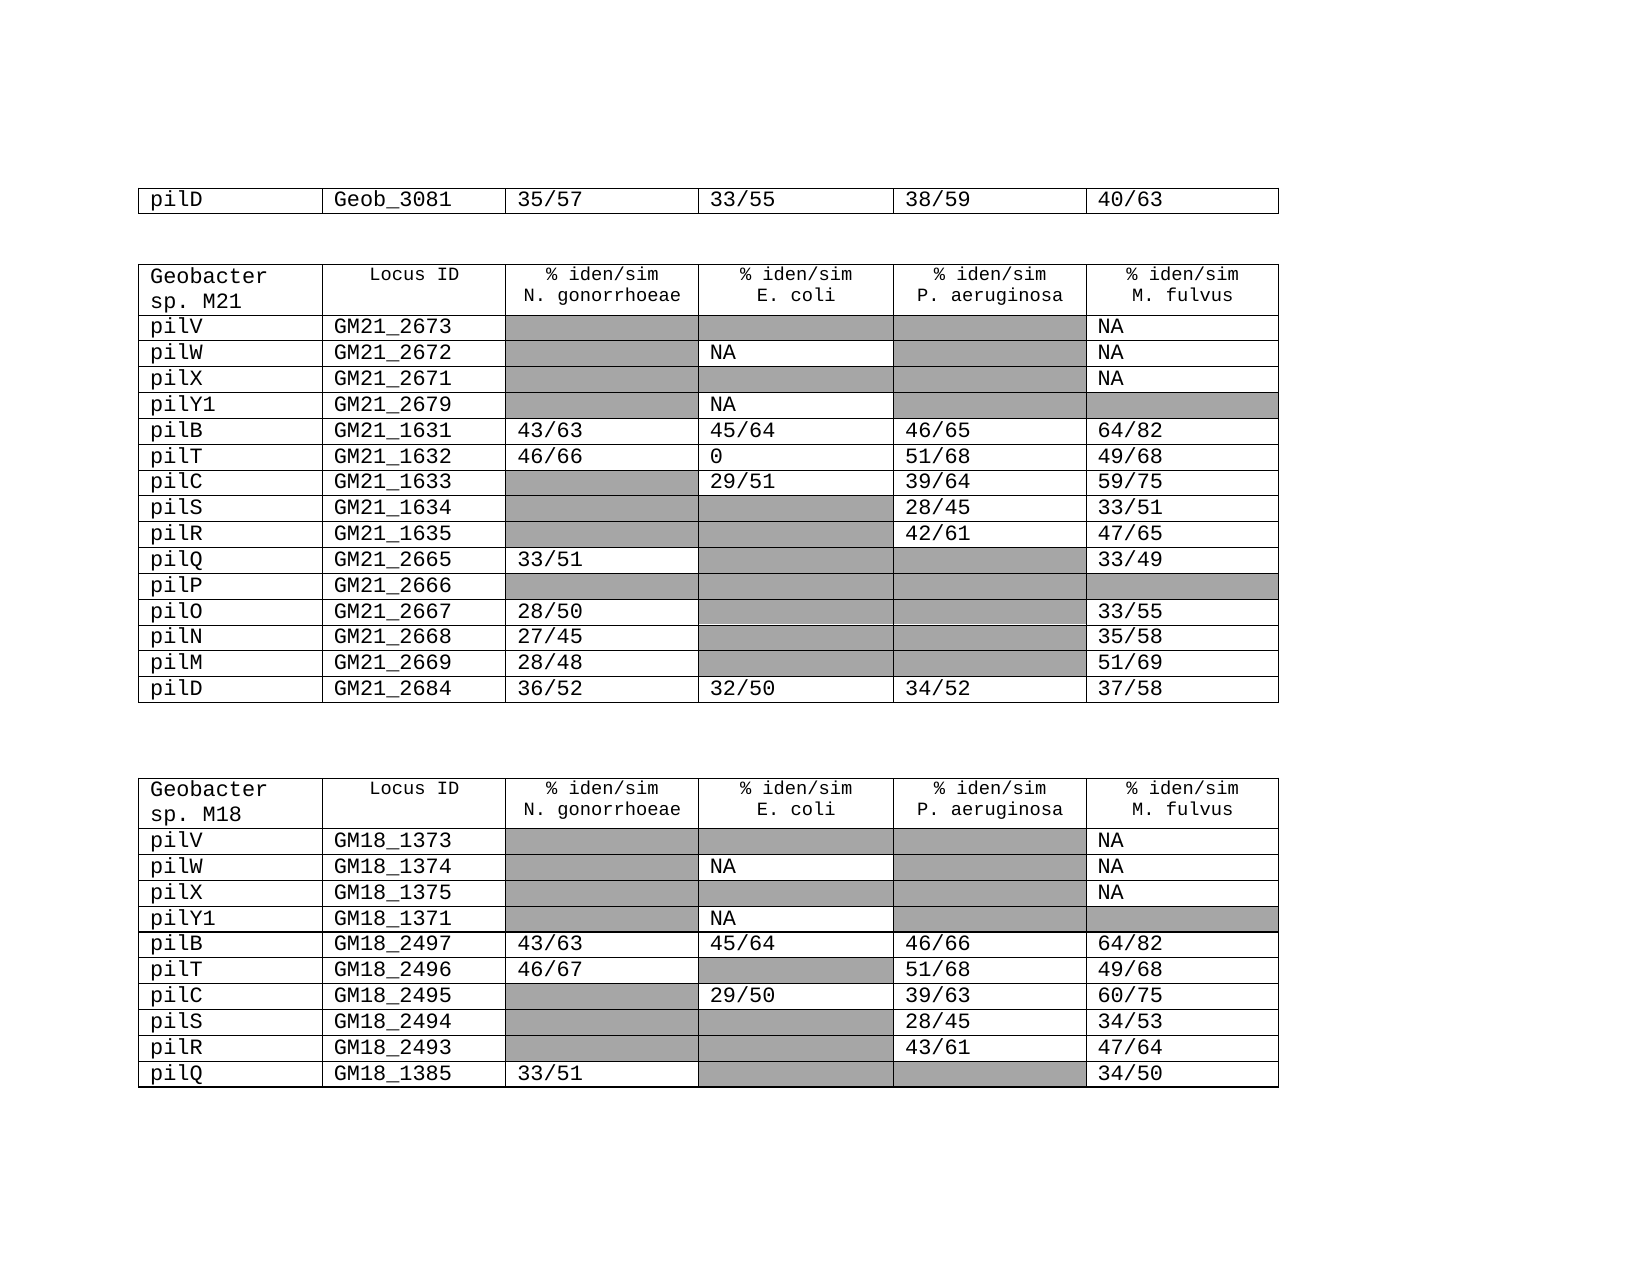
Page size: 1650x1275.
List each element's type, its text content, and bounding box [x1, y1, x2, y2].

table_cell 49/68 [1087, 445, 1278, 469]
table_cell 64/82 [1087, 419, 1278, 444]
table_cell pilS [139, 1010, 322, 1035]
table_cell 46/65 [894, 419, 1086, 444]
table_cell NA [1087, 341, 1278, 366]
table_cell pilS [139, 496, 322, 521]
table_cell [894, 1062, 1086, 1086]
table_cell NA [699, 393, 893, 418]
table_cell 33/51 [506, 548, 698, 573]
table_cell 43/63 [506, 419, 698, 444]
table_cell NA [1087, 316, 1278, 340]
table_cell 35/57 [506, 189, 698, 213]
table_cell 33/51 [1087, 496, 1278, 521]
table_cell 33/55 [1087, 600, 1278, 624]
table_cell 33/55 [699, 189, 893, 213]
table_cell 47/65 [1087, 522, 1278, 547]
table_cell [699, 574, 893, 599]
table_header Geobacter sp. M21 [139, 265, 322, 314]
table_cell GM21_2684 [323, 677, 505, 702]
table_cell 43/63 [506, 933, 698, 957]
table_cell NA [699, 341, 893, 366]
table_cell GM21_2668 [323, 626, 505, 650]
table_cell 34/53 [1087, 1010, 1278, 1035]
table_cell GM18_2495 [323, 984, 505, 1009]
table_cell [506, 984, 698, 1009]
table_cell [506, 1010, 698, 1035]
table_cell 33/51 [506, 1062, 698, 1086]
table_cell [506, 471, 698, 495]
table_cell 60/75 [1087, 984, 1278, 1009]
table_cell [506, 341, 698, 366]
table_cell pilB [139, 419, 322, 444]
table_cell 39/63 [894, 984, 1086, 1009]
table_cell 34/50 [1087, 1062, 1278, 1086]
table_cell [894, 855, 1086, 880]
table_cell [506, 496, 698, 521]
table_cell GM21_1633 [323, 471, 505, 495]
table_cell [699, 496, 893, 521]
table_cell 38/59 [894, 189, 1086, 213]
table_header Geobacter sp. M18 [139, 779, 322, 828]
table_cell [894, 316, 1086, 340]
table_cell 29/51 [699, 471, 893, 495]
table_cell pilR [139, 522, 322, 547]
table_cell 37/58 [1087, 677, 1278, 702]
table_cell 0 [699, 445, 893, 469]
table_cell [699, 1010, 893, 1035]
table_header Locus ID [323, 779, 505, 828]
table_cell pilV [139, 316, 322, 340]
table_cell pilW [139, 341, 322, 366]
table_cell [894, 600, 1086, 624]
table_cell [1087, 907, 1278, 931]
table_cell [699, 316, 893, 340]
table_cell 45/64 [699, 419, 893, 444]
table_cell pilP [139, 574, 322, 599]
table_cell [894, 907, 1086, 931]
table_cell NA [699, 907, 893, 931]
table_cell pilV [139, 829, 322, 854]
table_cell 28/45 [894, 496, 1086, 521]
table_cell NA [699, 855, 893, 880]
table_cell 32/50 [699, 677, 893, 702]
table_cell GM21_2679 [323, 393, 505, 418]
table_header % iden/sim M. fulvus [1087, 779, 1278, 828]
table_cell 35/58 [1087, 626, 1278, 650]
table_cell [699, 367, 893, 392]
table_cell [894, 574, 1086, 599]
table_cell [1087, 574, 1278, 599]
table_cell [894, 548, 1086, 573]
table_cell 34/52 [894, 677, 1086, 702]
table_cell [894, 367, 1086, 392]
table_cell pilD [139, 677, 322, 702]
table_cell [894, 626, 1086, 650]
table_cell GM21_2673 [323, 316, 505, 340]
table_cell [699, 881, 893, 906]
table_cell [894, 341, 1086, 366]
table_cell GM18_2493 [323, 1036, 505, 1061]
table_cell pilB [139, 933, 322, 957]
table_cell 28/50 [506, 600, 698, 624]
table_cell NA [1087, 367, 1278, 392]
table_cell 43/61 [894, 1036, 1086, 1061]
table_cell 42/61 [894, 522, 1086, 547]
table_cell 28/45 [894, 1010, 1086, 1035]
table_cell [699, 548, 893, 573]
table_cell GM21_2665 [323, 548, 505, 573]
table_cell 47/64 [1087, 1036, 1278, 1061]
table_cell GM21_1631 [323, 419, 505, 444]
table_cell GM21_1635 [323, 522, 505, 547]
table_cell 33/49 [1087, 548, 1278, 573]
table_cell 46/67 [506, 958, 698, 983]
table_cell [699, 522, 893, 547]
table_cell 39/64 [894, 471, 1086, 495]
table_cell 29/50 [699, 984, 893, 1009]
table_cell [506, 1036, 698, 1061]
table_cell pilC [139, 984, 322, 1009]
table_cell NA [1087, 829, 1278, 854]
table_cell [699, 1062, 893, 1086]
table_cell GM18_1375 [323, 881, 505, 906]
table_cell GM21_2671 [323, 367, 505, 392]
table_cell pilD [139, 189, 322, 213]
table_cell 59/75 [1087, 471, 1278, 495]
table_cell pilQ [139, 548, 322, 573]
table_cell [506, 881, 698, 906]
table_cell [894, 881, 1086, 906]
table_cell pilM [139, 651, 322, 676]
table_cell GM18_1371 [323, 907, 505, 931]
table_cell 51/68 [894, 958, 1086, 983]
table_cell NA [1087, 881, 1278, 906]
table_cell GM21_2672 [323, 341, 505, 366]
table_cell GM21_2667 [323, 600, 505, 624]
table_cell [506, 316, 698, 340]
table_cell GM21_2666 [323, 574, 505, 599]
table_header Locus ID [323, 265, 505, 314]
table_cell [699, 651, 893, 676]
table_cell [894, 829, 1086, 854]
table_cell GM18_2494 [323, 1010, 505, 1035]
table_cell pilT [139, 958, 322, 983]
table_cell [699, 958, 893, 983]
table_cell 46/66 [506, 445, 698, 469]
table_header % iden/sim N. gonorrhoeae [506, 779, 698, 828]
table_cell pilY1 [139, 907, 322, 931]
table_header % iden/sim N. gonorrhoeae [506, 265, 698, 314]
table_cell 28/48 [506, 651, 698, 676]
table_cell GM18_1374 [323, 855, 505, 880]
table_cell pilW [139, 855, 322, 880]
table_cell 45/64 [699, 933, 893, 957]
table_header % iden/sim P. aeruginosa [894, 265, 1086, 314]
table_cell [699, 626, 893, 650]
table_cell [506, 907, 698, 931]
table_cell 51/69 [1087, 651, 1278, 676]
table_cell GM18_1385 [323, 1062, 505, 1086]
table_cell 49/68 [1087, 958, 1278, 983]
table_cell pilQ [139, 1062, 322, 1086]
table_cell pilO [139, 600, 322, 624]
table_cell [894, 651, 1086, 676]
table_cell [699, 1036, 893, 1061]
table_cell pilC [139, 471, 322, 495]
table_cell [894, 393, 1086, 418]
table_cell GM21_2669 [323, 651, 505, 676]
table_cell [506, 367, 698, 392]
table_cell [1087, 393, 1278, 418]
table_cell 27/45 [506, 626, 698, 650]
table_cell GM18_2497 [323, 933, 505, 957]
table_header % iden/sim E. coli [699, 779, 893, 828]
table_cell 36/52 [506, 677, 698, 702]
table_cell pilX [139, 881, 322, 906]
table_header % iden/sim M. fulvus [1087, 265, 1278, 314]
table_cell pilN [139, 626, 322, 650]
table_cell [699, 829, 893, 854]
table_cell [506, 855, 698, 880]
table_cell 51/68 [894, 445, 1086, 469]
table_cell GM18_2496 [323, 958, 505, 983]
table_cell 40/63 [1087, 189, 1278, 213]
table_cell pilY1 [139, 393, 322, 418]
table_cell 46/66 [894, 933, 1086, 957]
table_header % iden/sim E. coli [699, 265, 893, 314]
table_header % iden/sim P. aeruginosa [894, 779, 1086, 828]
table_cell GM21_1632 [323, 445, 505, 469]
table_cell NA [1087, 855, 1278, 880]
table_cell GM18_1373 [323, 829, 505, 854]
table_cell 64/82 [1087, 933, 1278, 957]
table_cell [506, 829, 698, 854]
table_cell [506, 574, 698, 599]
table_cell pilR [139, 1036, 322, 1061]
table_cell Geob_3081 [323, 189, 505, 213]
table_cell [699, 600, 893, 624]
table_cell pilX [139, 367, 322, 392]
table_cell pilT [139, 445, 322, 469]
table_cell GM21_1634 [323, 496, 505, 521]
table_cell [506, 393, 698, 418]
table_cell [506, 522, 698, 547]
